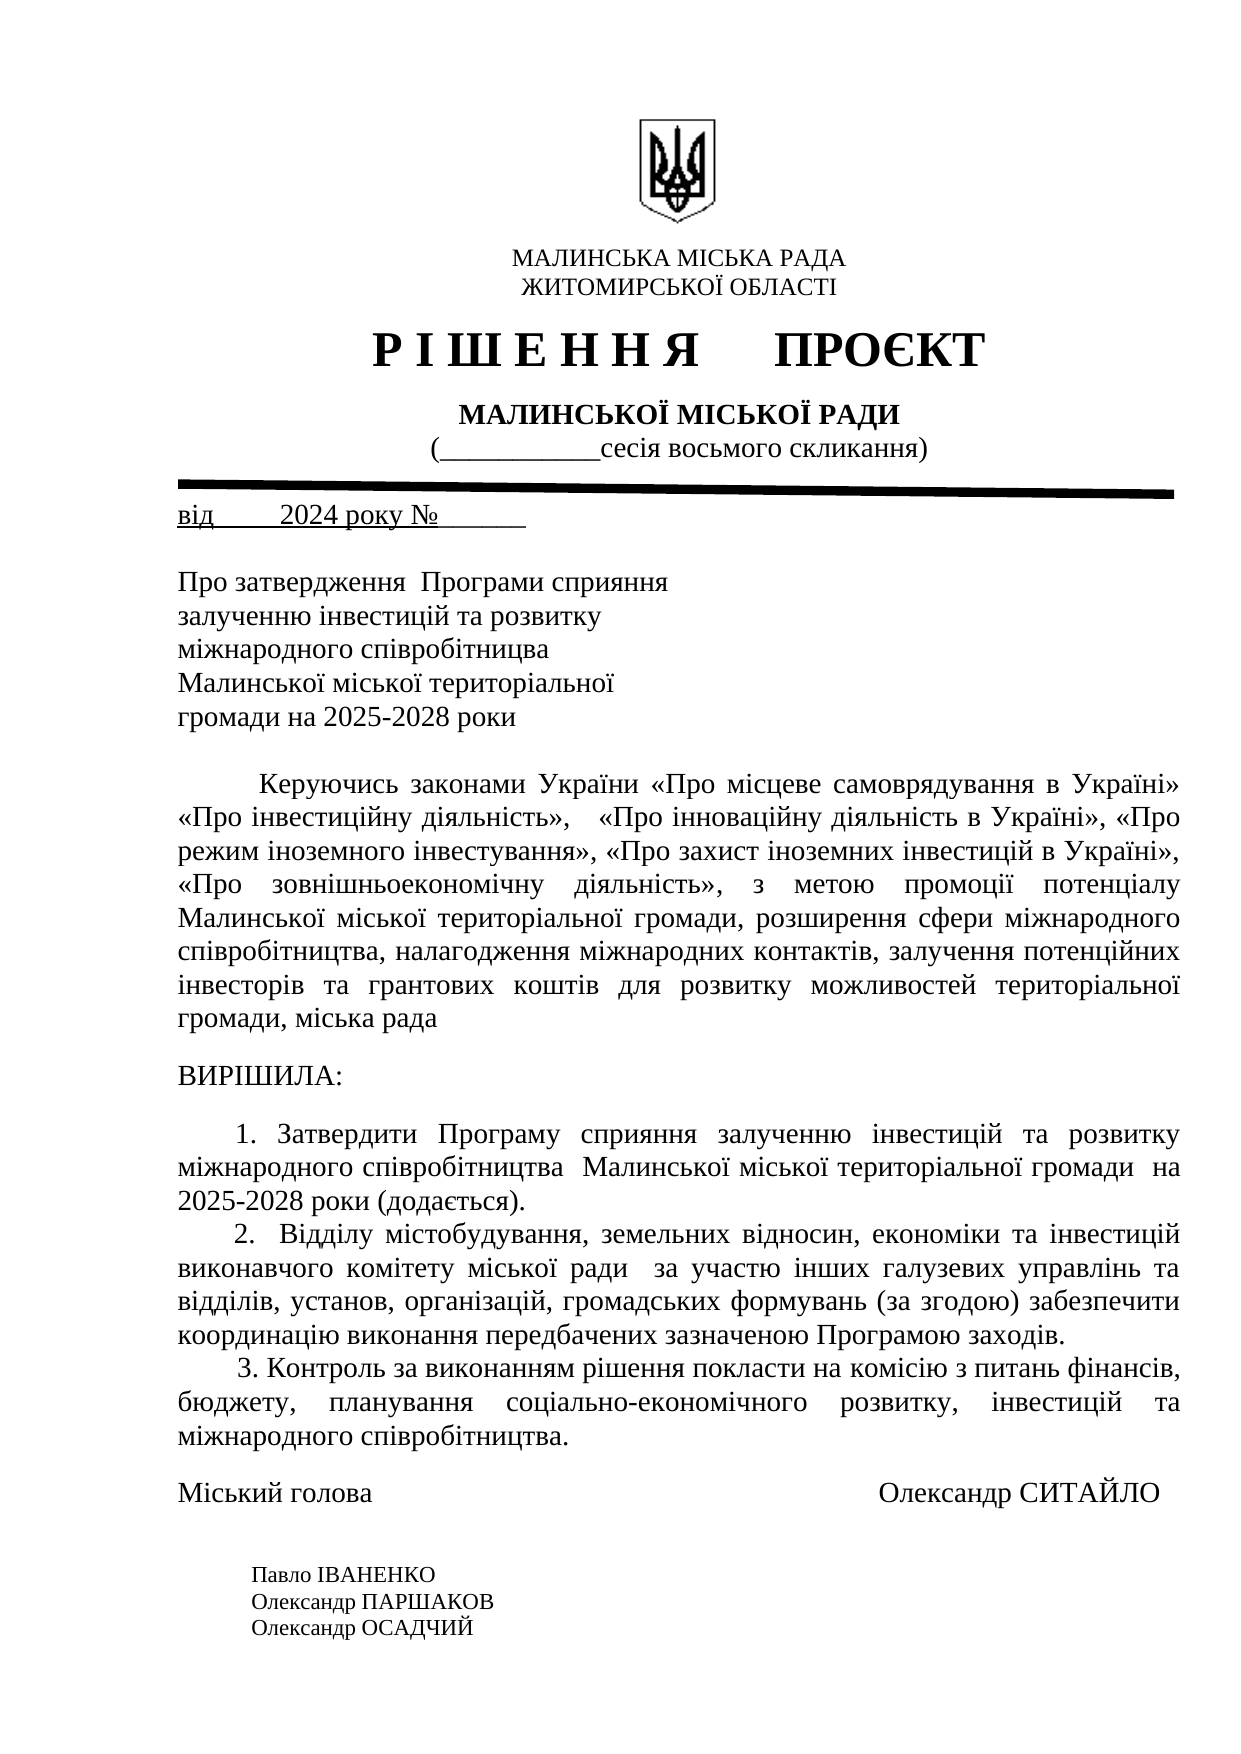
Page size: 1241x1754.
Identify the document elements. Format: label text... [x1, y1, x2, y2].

text Малинської міської територіальної [177, 665, 1181, 699]
text ВИРІШИЛА: [177, 1058, 1181, 1092]
picture [633, 118, 721, 225]
text Олександр ПАРШАКОВ [177, 1588, 1181, 1614]
text (___________сесія восьмого скликання) [177, 430, 1181, 464]
text МАЛИНСЬКА МІСЬКА РАДА [177, 243, 1181, 272]
text 1. Затвердити Програму сприяння залученню інвестицій та розвитку міжнародного співробітництва Малинської міської територіальної громади на 2025-2028 роки (додається). [177, 1116, 1181, 1216]
text Міський голова Олександр СИТАЙЛО [177, 1475, 1181, 1509]
text Керуючись законами України «Про місцеве самоврядування в Україні» «Про інвестиційну діяльність», «Про інноваційну діяльність в Україні», «Про режим іноземного інвестування», «Про захист іноземних інвестицій в Україні», «Про зовнішньоекономічну діяльність», з метою промоції потенціалу Малинської міської територіальної громади, розширення сфери міжнародного співробітництва, налагодження міжнародних контактів, залучення потенційних інвесторів та грантових коштів для розвитку можливостей територіальної громади, міська рада [177, 866, 1181, 1034]
text громади на 2025-2028 роки [177, 699, 1181, 732]
text ЖИТОМИРСЬКОЇ ОБЛАСТІ [177, 272, 1181, 301]
text від 2024 року №______ [177, 497, 1181, 531]
text Р І Ш Е Н Н я проєкт [177, 320, 1181, 378]
text 3. Контроль за виконанням рішення покласти на комісію з питань фінансів, бюджету, планування соціально-економічного розвитку, інвестицій та міжнародного співробітництва. [177, 1351, 1181, 1451]
text міжнародного співробітницва [177, 632, 1181, 665]
text 2. Відділу містобудування, земельних відносин, економіки та інвестицій виконавчого комітету міської ради за участю інших галузевих управлінь та відділів, установ, організацій, громадських формувань (за згодою) забезпечити координацію виконання передбачених зазначеною Програмою заходів. [177, 1216, 1181, 1351]
text залученню інвестицій та розвитку [177, 598, 1181, 632]
text Павло ІВАНЕНКО [177, 1562, 1181, 1588]
text Олександр ОСАДЧИЙ [177, 1614, 1181, 1641]
text Про затвердження Програми сприяння [177, 564, 1181, 598]
text Керуючись законами України «Про місцеве самоврядування в Україні» «Про інвестиційну діяльність», «Про інноваційну діяльність в Україні», «Про режим іноземного інвестування», «Про захист іноземних інвестицій в Україні», «Про зовнішньоекономічну діяльність», з метою промоції потенціалу Малинської міської територіальної громади, розширення сфери міжнародного співробітництва, налагодження міжнародних контактів, залучення потенційних інвесторів та грантових коштів для розвитку можливостей територіальної громади, міська рада [177, 766, 1181, 799]
text малинської МІСЬКОЇ ради [177, 397, 1181, 430]
